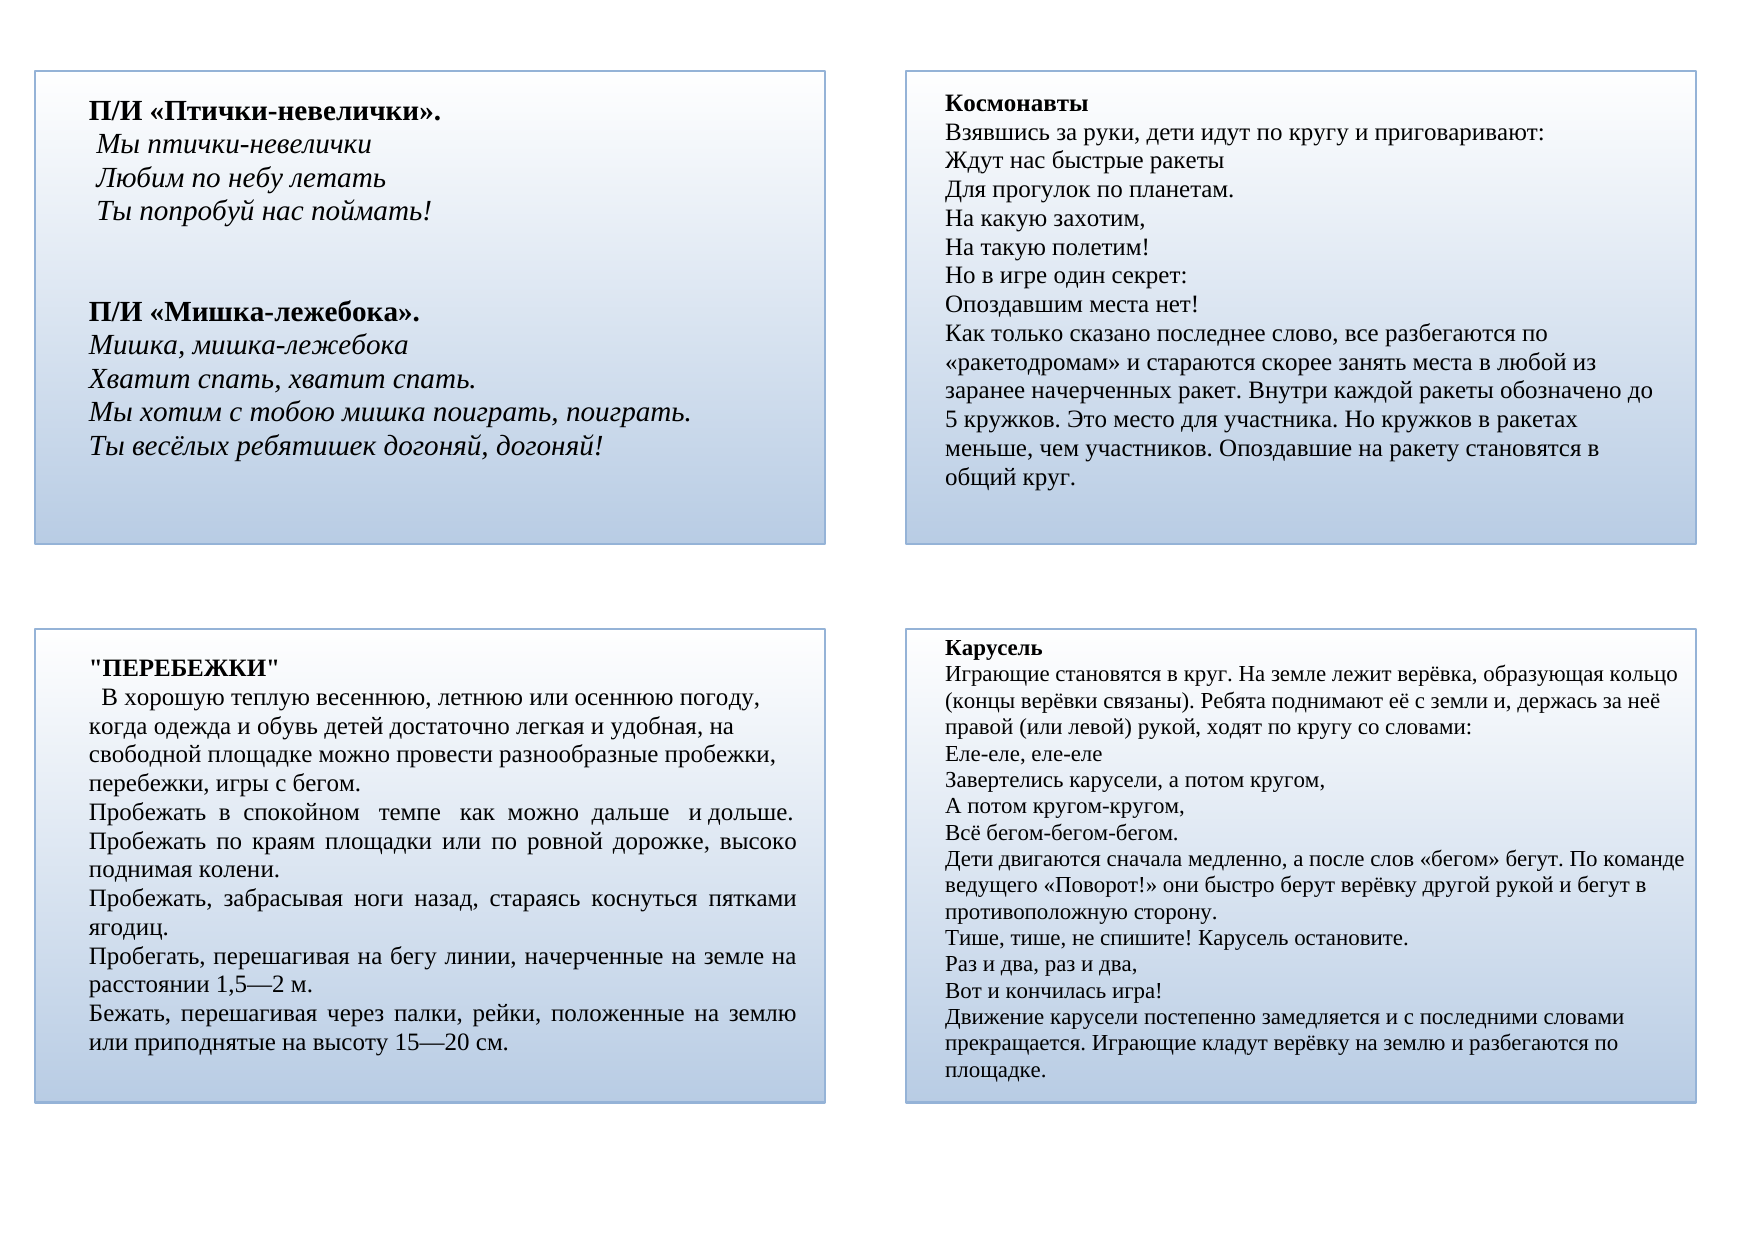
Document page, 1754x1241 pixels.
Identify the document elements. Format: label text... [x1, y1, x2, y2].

text Ждут нас быстрые ракеты Для прогулок по планетам. На какую захотим, На такую полетим! Но в игре один секрет: Опоздавшим места нет! [945, 145, 1654, 318]
text "ПЕРЕБЕЖКИ" [89, 653, 797, 682]
text П/И «Мишка-лежебока». [89, 294, 797, 327]
text Взявшись за руки, дети идут по кругу и приговаривают: [945, 117, 1654, 145]
text Пробегать, перешагивая на бегу линии, начерченные на земле на расстоянии 1,5—2 м. [89, 941, 797, 998]
text П/И «Птички-невелички». [89, 93, 797, 126]
text Мишка, мишка-лежебока Хватит спать, хватит спать. Мы хотим с тобою мишка поиграть, поиграть. Ты весёлых ребятишек догоняй, догоняй! [89, 327, 797, 462]
text Играющие становятся в круг. На земле лежит верёвка, образующая кольцо (концы верёвки связаны). Ребята поднимают её с земли и, держась за неё правой (или левой) рукой, ходят по кругу со словами: [945, 661, 1698, 739]
text Движение карусели постепенно замедляется и с последними словами прекращается. Играющие кладут верёвку на землю и разбегаются по площадке. [945, 1003, 1698, 1082]
text Мы птички-невелички Любим по небу летать [89, 126, 797, 193]
text Еле-еле, еле-еле Завертелись карусели, а потом кругом, А потом кругом-кругом, Всё бегом-бегом-бегом. [945, 739, 1613, 845]
text Дети двигаются сначала медленно, а после слов «бегом» бегут. По команде ведущего «Поворот!» они быстро берут верёвку другой рукой и бегут в противоположную сторону. [945, 845, 1698, 924]
text Ты попробуй нас поймать! [89, 193, 797, 227]
text Бежать, перешагивая через палки, рейки, положенные на землю или приподнятые на высоту 15—20 см. [89, 998, 797, 1056]
text Пробежать, забрасывая ноги назад, стараясь коснуться пятками ягодиц. [89, 883, 797, 941]
text В хорошую теплую весеннюю, летнюю или осеннюю погоду, когда одежда и обувь детей достаточно легкая и удобная, на свободной площадке можно провести разнообразные пробежки, перебежки, игры с бегом. [89, 682, 797, 797]
text Как только сказано последнее слово, все разбегаются по «ракетодромам» и стараются скорее занять места в любой из заранее начерченных ракет. Внутри каждой ракеты обозначено до 5 кружков. Это место для участника. Но кружков в ракетах меньше, чем участников. Опоздавшие на ракету становятся в общий круг. [945, 318, 1654, 490]
text Космонавты [945, 88, 1654, 117]
text Пробежать в спокойном темпе как можно дальше и дольше. [89, 797, 797, 826]
text Карусель [945, 634, 1698, 661]
text Пробежать по краям площадки или по ровной дорожке, высоко поднимая колени. [89, 826, 797, 883]
text Тише, тише, не спишите! Карусель остановите. Раз и два, раз и два, Вот и кончилась игра! [945, 924, 1613, 1003]
